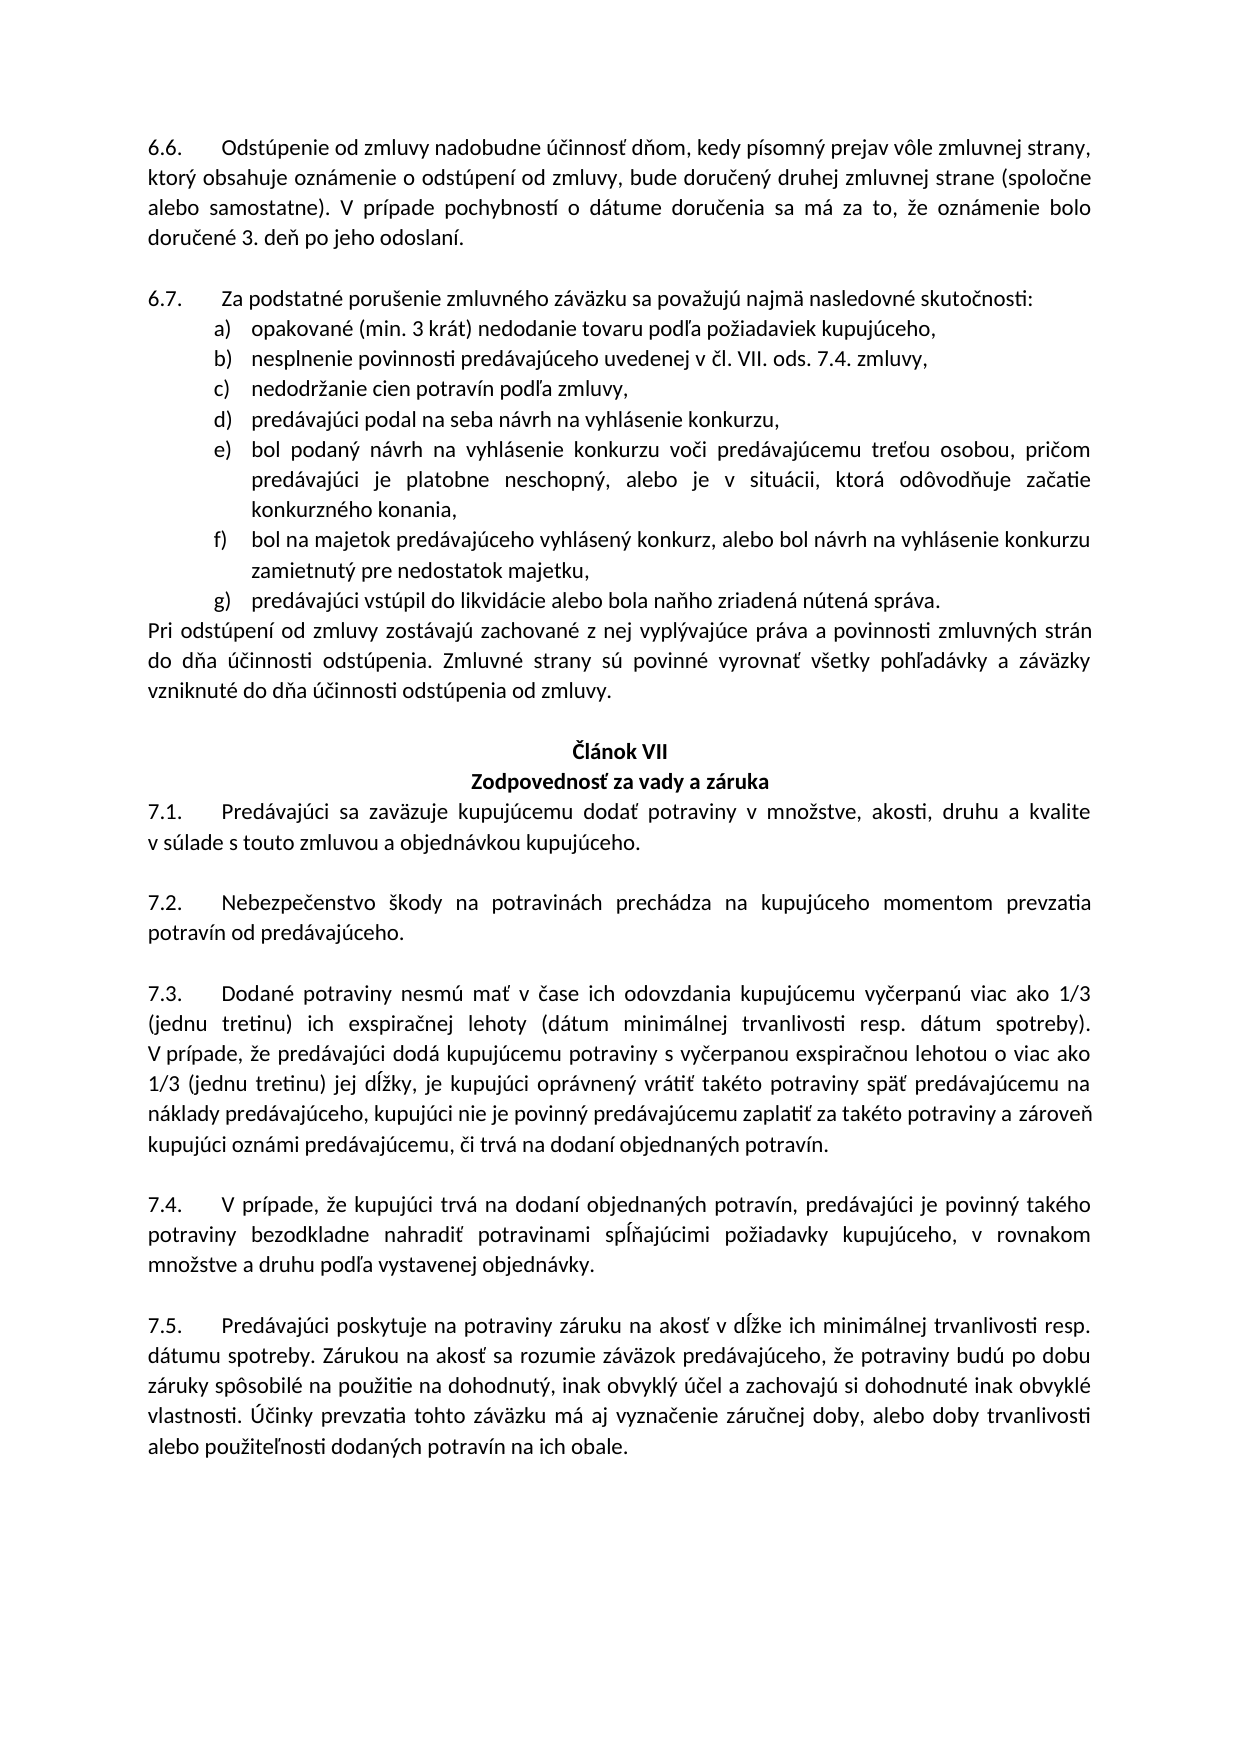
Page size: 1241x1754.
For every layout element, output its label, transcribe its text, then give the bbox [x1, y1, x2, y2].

list predávajúci podal na seba návrh na vyhlásenie konkurzu, [213, 405, 1093, 433]
list predávajúci vstúpil do likvidácie alebo bola naňho zriadená nútená správa. [213, 586, 1093, 614]
list nesplnenie povinnosti predávajúceho uvedenej v čl. VII. ods. 7.4. zmluvy, [213, 344, 1093, 372]
list Článok VII [148, 737, 1093, 765]
list Zodpovednosť za vady a záruka [148, 767, 1093, 795]
list nedodržanie cien potravín podľa zmluvy, [213, 374, 1093, 403]
list opakované (min. 3 krát) nedodanie tovaru podľa požiadaviek kupujúceho, [213, 314, 1093, 342]
list Dodané potraviny nesmú mať v čase ich odovzdania kupujúcemu vyčerpanú viac ako 1/3 (jednu tretinu) ich exspiračnej lehoty (dátum minimálnej trvanlivosti resp. dátum spotreby). V prípade, že predávajúci dodá kupujúcemu potraviny s vyčerpanou exspiračnou lehotou o viac ako 1/3 (jednu tretinu) jej dĺžky, je kupujúci oprávnený vrátiť takéto potraviny späť predávajúcemu na náklady predávajúceho, kupujúci nie je povinný predávajúcemu zaplatiť za takéto potraviny a zároveň kupujúci oznámi predávajúcemu, či trvá na dodaní objednaných potravín. [148, 979, 1093, 1158]
list Predávajúci poskytuje na potraviny záruku na akosť v dĺžke ich minimálnej trvanlivosti resp. dátumu spotreby. Zárukou na akosť sa rozumie záväzok predávajúceho, že potraviny budú po dobu záruky spôsobilé na použitie na dohodnutý, inak obvyklý účel a zachovajú si dohodnuté inak obvyklé vlastnosti. Účinky prevzatia tohto záväzku má aj vyznačenie záručnej doby, alebo doby trvanlivosti alebo použiteľnosti dodaných potravín na ich obale. [148, 1311, 1093, 1460]
list Nebezpečenstvo škody na potravinách prechádza na kupujúceho momentom prevzatia potravín od predávajúceho. [148, 888, 1093, 946]
text Pri odstúpení od zmluvy zostávajú zachované z nej vyplývajúce práva a povinnosti zmluvných strán do dňa účinnosti odstúpenia. Zmluvné strany sú povinné vyrovnať všetky pohľadávky a záväzky vzniknuté do dňa účinnosti odstúpenia od zmluvy. [148, 616, 1093, 705]
list Predávajúci sa zaväzuje kupujúcemu dodať potraviny v množstve, akosti, druhu a kvalite v súlade s touto zmluvou a objednávkou kupujúceho. [148, 797, 1093, 856]
list bol na majetok predávajúceho vyhlásený konkurz, alebo bol návrh na vyhlásenie konkurzu zamietnutý pre nedostatok majetku, [213, 526, 1093, 584]
list bol podaný návrh na vyhlásenie konkurzu voči predávajúcemu treťou osobou, pričom predávajúci je platobne neschopný, alebo je v situácii, ktorá odôvodňuje začatie konkurzného konania, [213, 435, 1093, 523]
list Odstúpenie od zmluvy nadobudne účinnosť dňom, kedy písomný prejav vôle zmluvnej strany, ktorý obsahuje oznámenie o odstúpení od zmluvy, bude doručený druhej zmluvnej strane (spoločne alebo samostatne). V prípade pochybností o dátume doručenia sa má za to, že oznámenie bolo doručené 3. deň po jeho odoslaní. [148, 133, 1093, 252]
list Za podstatné porušenie zmluvného záväzku sa považujú najmä nasledovné skutočnosti: [148, 284, 1093, 312]
list V prípade, že kupujúci trvá na dodaní objednaných potravín, predávajúci je povinný takého potraviny bezodkladne nahradiť potravinami spĺňajúcimi požiadavky kupujúceho, v rovnakom množstve a druhu podľa vystavenej objednávky. [148, 1190, 1093, 1279]
